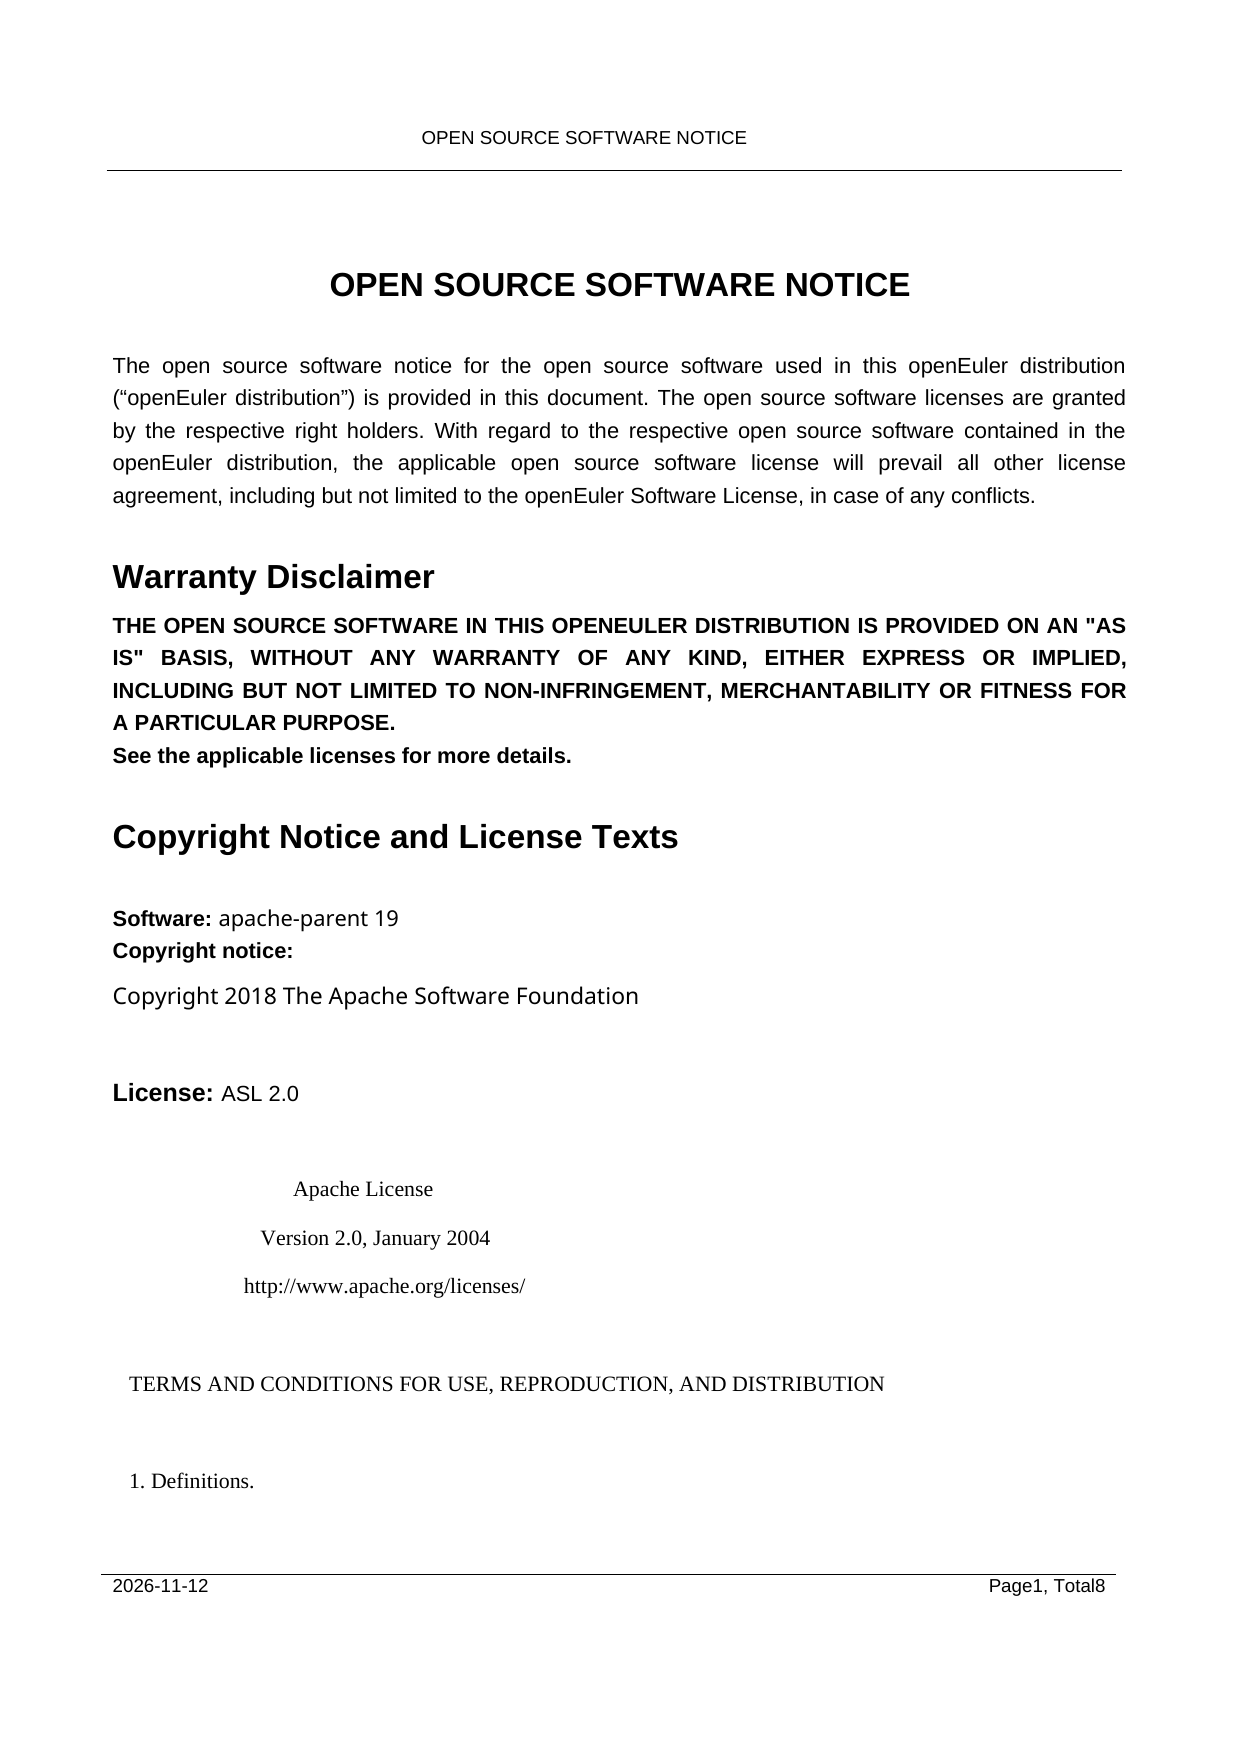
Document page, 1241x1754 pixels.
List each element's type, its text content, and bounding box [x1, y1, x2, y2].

text THE OPEN SOURCE SOFTWARE IN THIS OPENEULER DISTRIBUTION IS PROVIDED ON AN "AS IS" BASIS, WITHOUT ANY WARRANTY OF ANY KIND, EITHER EXPRESS OR IMPLIED, INCLUDING BUT NOT LIMITED TO NON-INFRINGEMENT, MERCHANTABILITY OR FITNESS FOR A PARTICULAR PURPOSE. See the applicable licenses for more details. [112, 609, 1128, 771]
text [112, 1123, 1128, 1497]
text Software: apache-parent 19 [112, 901, 1128, 934]
text Copyright 2018 The Apache Software Foundation [112, 979, 1128, 1060]
text OPEN SOURCE SOFTWARE NOTICE [112, 251, 1128, 316]
text Warranty Disclaimer [112, 544, 1128, 609]
text License: ASL 2.0 [112, 1077, 1128, 1109]
text The open source software notice for the open source software used in this openEuler distribution (“openEuler distribution”) is provided in this document. The open source software licenses are granted by the respective right holders. With regard to the respective open source software contained in the openEuler distribution, the applicable open source software license will prevail all other license agreement, including but not limited to the openEuler Software License, in case of any conflicts. [112, 349, 1128, 511]
text Copyright Notice and License Texts [112, 804, 1128, 869]
text Copyright notice: [112, 934, 1128, 966]
